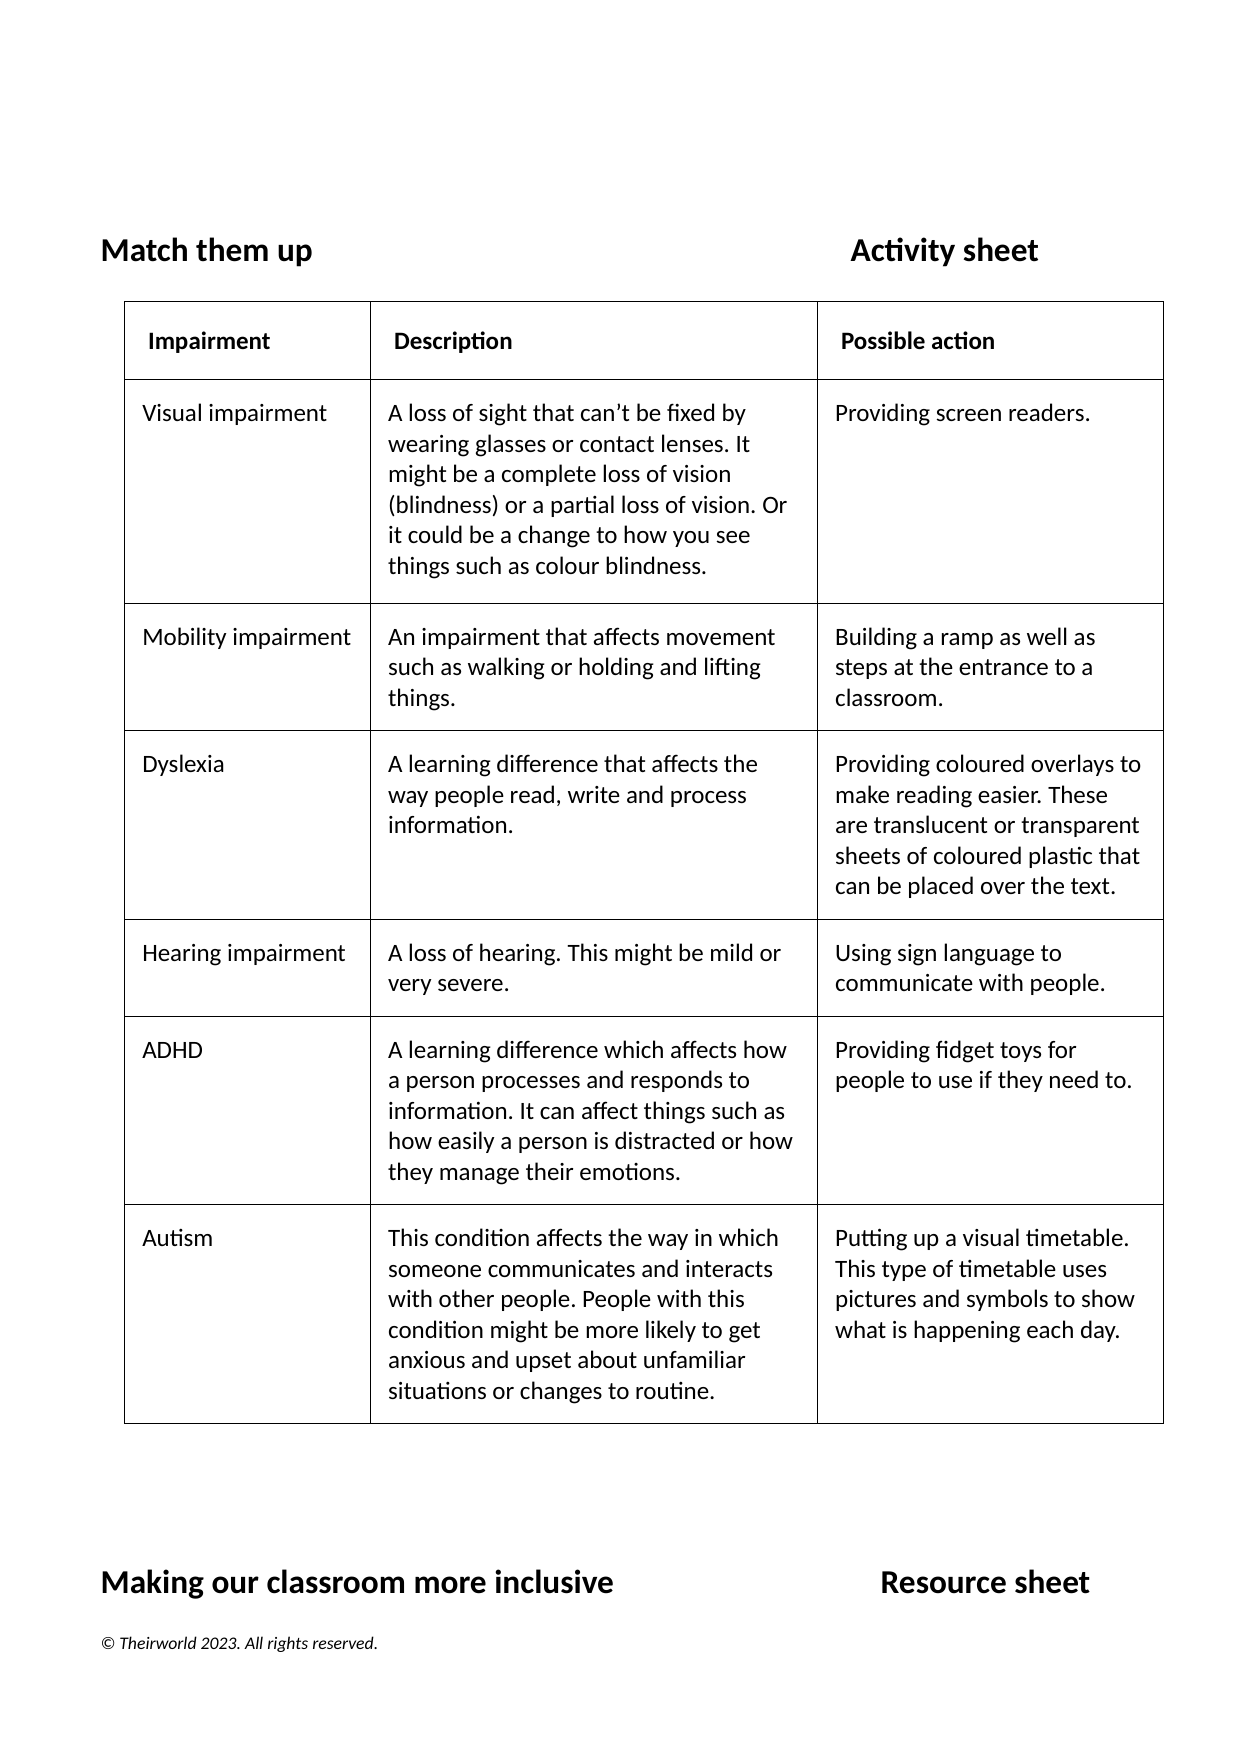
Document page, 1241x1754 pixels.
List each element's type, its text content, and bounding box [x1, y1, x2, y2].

table_cell ADHD [125, 1017, 370, 1204]
table_header Impairment [125, 302, 370, 379]
table_cell Dyslexia [125, 731, 370, 919]
table_cell Autism [125, 1205, 370, 1423]
table_cell A loss of hearing. This might be mild or very severe. [371, 920, 817, 1016]
table_cell Providing coloured overlays to make reading easier. These are translucent or transparent sheets of coloured plastic that can be placed over the text. [818, 731, 1163, 919]
table_cell Mobility impairment [125, 604, 370, 730]
text Making our classroom more inclusive Resource sheet [100, 1561, 1140, 1602]
table_cell Building a ramp as well as steps at the entrance to a classroom. [818, 604, 1163, 730]
table_cell Hearing impairment [125, 920, 370, 1016]
table_cell A learning difference which affects how a person processes and responds to information. It can affect things such as how easily a person is distracted or how they manage their emotions. [371, 1017, 817, 1204]
table_header Description [371, 302, 817, 379]
table_cell Putting up a visual timetable. This type of timetable uses pictures and symbols to show what is happening each day. [818, 1205, 1163, 1423]
table_header Possible action [818, 302, 1163, 379]
text Match them up Activity sheet [100, 229, 1140, 270]
table_cell This condition affects the way in which someone communicates and interacts with other people. People with this condition might be more likely to get anxious and upset about unfamiliar situations or changes to routine. [371, 1205, 817, 1423]
table_cell Using sign language to communicate with people. [818, 920, 1163, 1016]
table_cell A learning difference that affects the way people read, write and process information. [371, 731, 817, 919]
table_cell Providing screen readers. [818, 380, 1163, 603]
table_cell Visual impairment [125, 380, 370, 603]
table_cell Providing fidget toys for people to use if they need to. [818, 1017, 1163, 1204]
table_cell A loss of sight that can’t be fixed by wearing glasses or contact lenses. It might be a complete loss of vision (blindness) or a partial loss of vision. Or it could be a change to how you see things such as colour blindness. [371, 380, 817, 603]
table_cell An impairment that affects movement such as walking or holding and lifting things. [371, 604, 817, 730]
